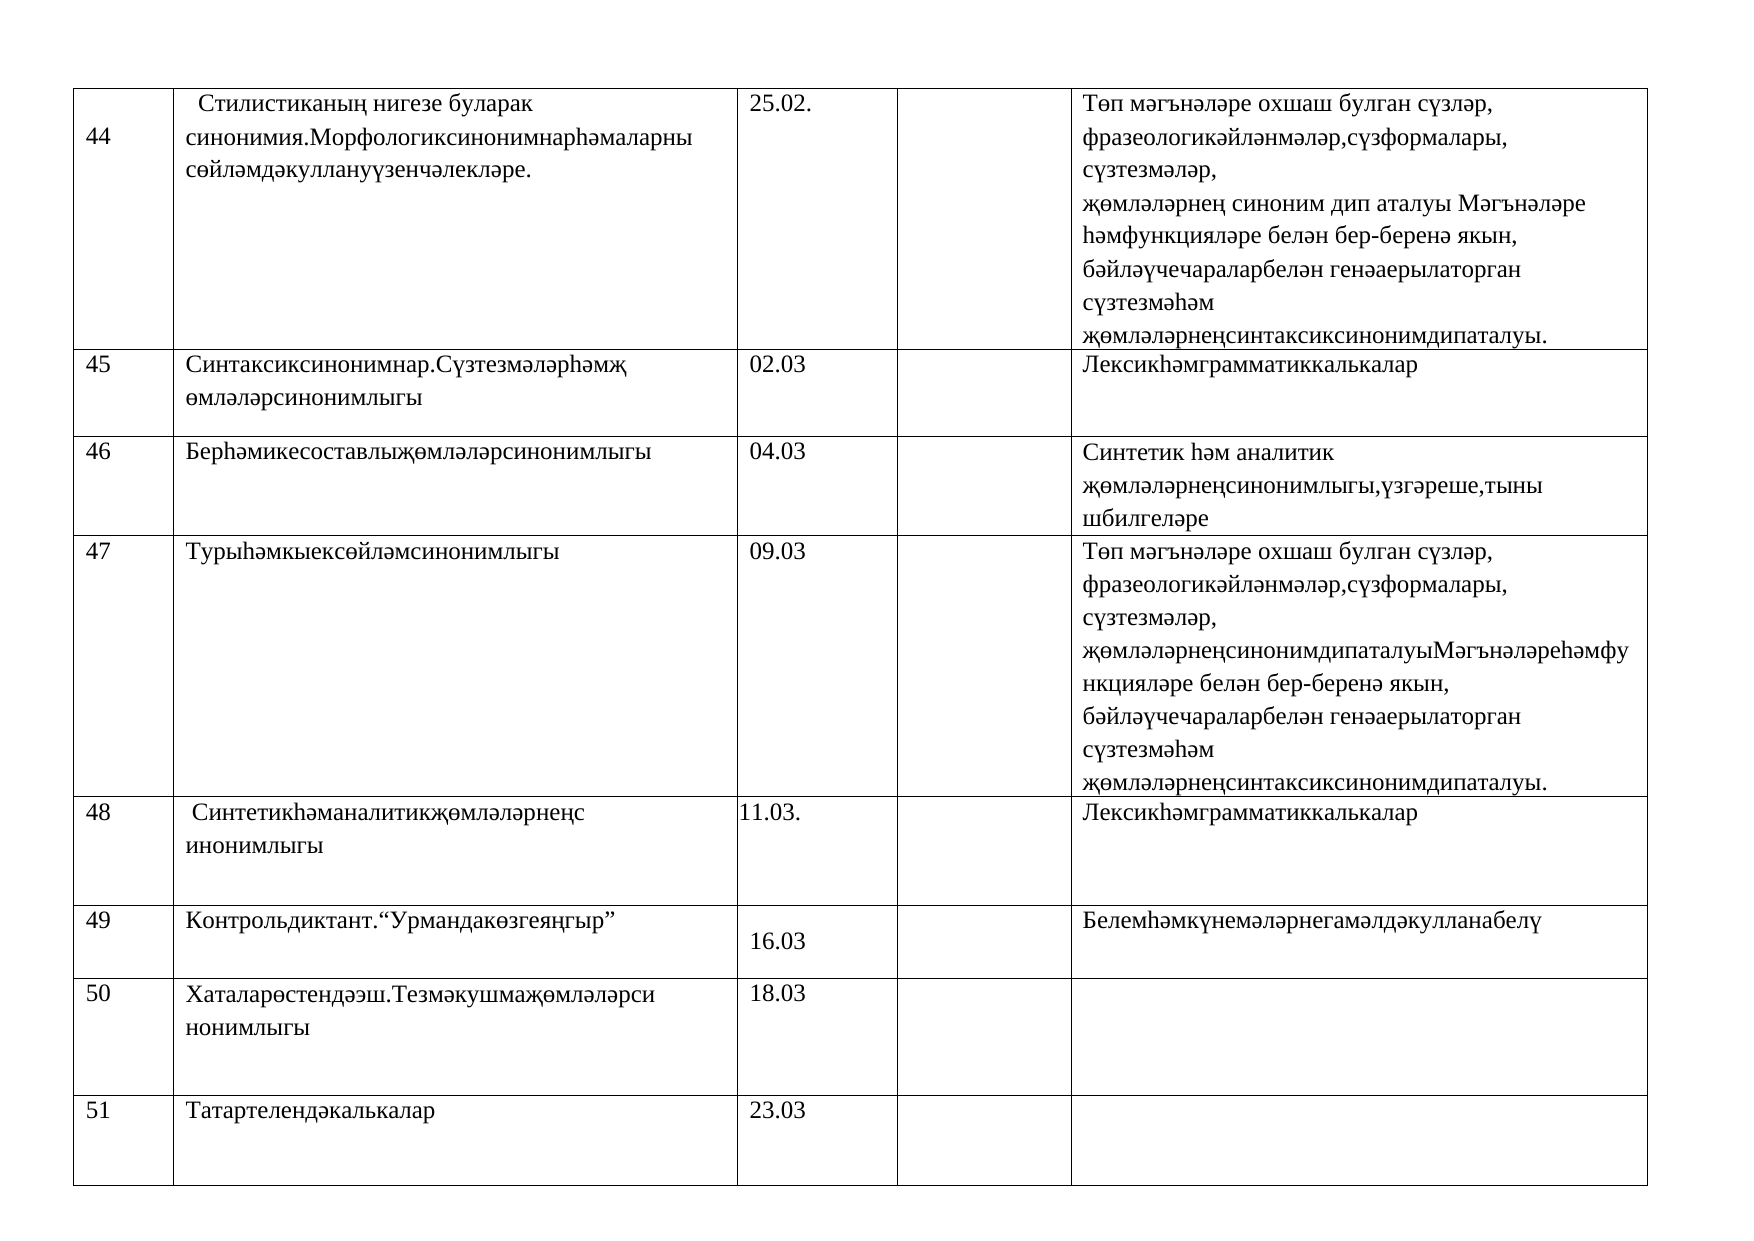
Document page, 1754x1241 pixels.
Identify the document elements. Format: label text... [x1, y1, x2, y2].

table_cell 04.03 [738, 437, 897, 535]
table_cell [898, 797, 1071, 905]
table_cell 23.03 [738, 1096, 897, 1185]
table_cell [1072, 1096, 1647, 1185]
table_cell Турыһәмкыексөйләмсинонимлыгы [174, 536, 737, 796]
table_cell 11.03. [738, 797, 897, 905]
table_header 25.02. [738, 89, 897, 348]
table_cell [898, 1096, 1071, 1185]
table_cell Төп мәгънәләре охшаш булган сүзләр, фразеологикәйләнмәләр,сүзформалары, сүзтезмәләр, җөмләләрнеңсинонимдипаталуыМәгънәләреһәмфункцияләре белән бер-беренә якын, бәйләүчечараларбелән генәаерылаторган сүзтезмәһәм җөмләләрнеңсинтаксиксинонимдипаталуы. [1072, 536, 1647, 796]
table_cell Татартелендәкалькалар [174, 1096, 737, 1185]
table_cell 09.03 [738, 536, 897, 796]
table_cell 51 [74, 1096, 173, 1185]
table_header 44 [74, 89, 173, 348]
table_cell Хаталарөстендәэш.Тезмәкушмаҗөмләләрсинонимлыгы [174, 979, 737, 1095]
table_cell [1072, 979, 1647, 1095]
table_cell Синтетик һәм аналитик җөмләләрнеңсинонимлыгы,үзгәреше,тынышбилгеләре [1072, 437, 1647, 535]
table_cell Лексикһәмграмматиккалькалар [1072, 797, 1647, 905]
table_header Төп мәгънәләре охшаш булган сүзләр, фразеологикәйләнмәләр,сүзформалары, сүзтезмәләр, җөмләләрнең синоним дип аталуы Мәгънәләре һәмфункцияләре белән бер-беренә якын, бәйләүчечараларбелән генәаерылаторган сүзтезмәһәм җөмләләрнеңсинтаксиксинонимдипаталуы. [1072, 89, 1647, 348]
table_cell 18.03 [738, 979, 897, 1095]
table_cell [898, 437, 1071, 535]
table_cell 02.03 [738, 350, 897, 436]
table_cell 45 [74, 350, 173, 436]
table_cell 50 [74, 979, 173, 1095]
table_cell [898, 906, 1071, 978]
table_header [898, 89, 1071, 348]
table_cell [898, 536, 1071, 796]
table_cell Белемһәмкүнемәләрнегамәлдәкулланабелү [1072, 906, 1647, 978]
table_cell 46 [74, 437, 173, 535]
table_cell 48 [74, 797, 173, 905]
table_cell Контрольдиктант.“Урмандакөзгеяңгыр” [174, 906, 737, 978]
table_cell 16.03 [738, 906, 897, 978]
table_cell Лексикһәмграмматиккалькалар [1072, 350, 1647, 436]
table_cell 49 [74, 906, 173, 978]
table_cell [898, 979, 1071, 1095]
table_cell Берһәмикесоставлыҗөмләләрсинонимлыгы [174, 437, 737, 535]
table_cell Синтетикһәманалитикҗөмләләрнеңсинонимлыгы [174, 797, 737, 905]
table_cell 47 [74, 536, 173, 796]
table_cell Синтаксиксинонимнар.Сүзтезмәләрһәмҗөмләләрсинонимлыгы [174, 350, 737, 436]
table_cell [898, 350, 1071, 436]
table_header Стилистиканың нигезе буларак синонимия.Морфологиксинонимнарһәмаларнысөйләмдәкуллануүзенчәлекләре. [174, 89, 737, 348]
